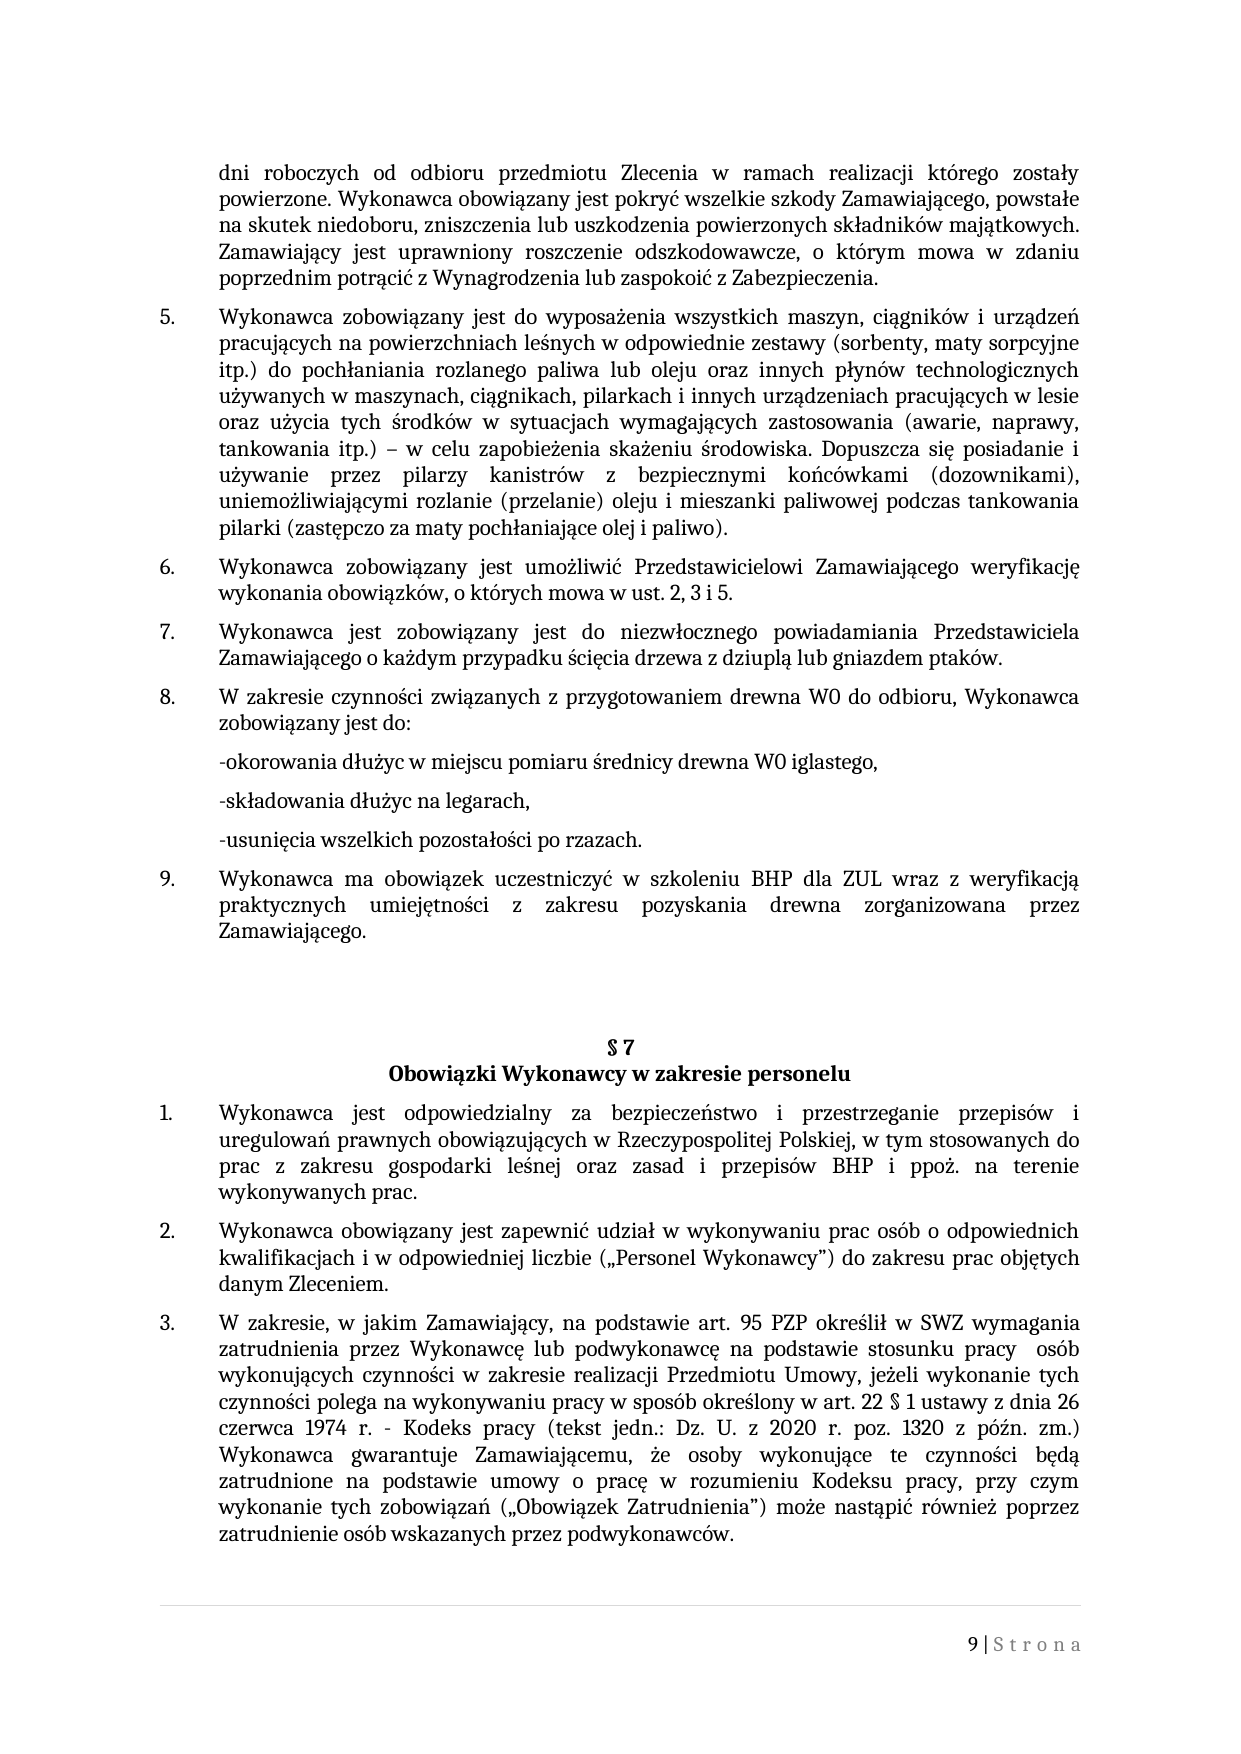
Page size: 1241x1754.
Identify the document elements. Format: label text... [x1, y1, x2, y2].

list Wykonawca zobowiązany jest do wyposażenia wszystkich maszyn, ciągników i urządzeń pracujących na powierzchniach leśnych w odpowiednie zestawy (sorbenty, maty sorpcyjne itp.) do pochłaniania rozlanego paliwa lub oleju oraz innych płynów technologicznych używanych w maszynach, ciągnikach, pilarkach i innych urządzeniach pracujących w lesie oraz użycia tych środków w sytuacjach wymagających zastosowania (awarie, naprawy, tankowania itp.) – w celu zapobieżenia skażeniu środowiska. Dopuszcza się posiadanie i używanie przez pilarzy kanistrów z bezpiecznymi końcówkami (dozownikami), uniemożliwiającymi rozlanie (przelanie) oleju i mieszanki paliwowej podczas tankowania pilarki (zastępczo za maty pochłaniające olej i paliwo). [159, 304, 1081, 541]
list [159, 159, 1081, 291]
list W zakresie czynności związanych z przygotowaniem drewna W0 do odbioru, Wykonawca zobowiązany jest do: [159, 684, 1081, 737]
list W zakresie, w jakim Zamawiający, na podstawie art. 95 PZP określił w SWZ wymagania zatrudnienia przez Wykonawcę lub podwykonawcę na podstawie stosunku pracy osób wykonujących czynności w zakresie realizacji Przedmiotu Umowy, jeżeli wykonanie tych czynności polega na wykonywaniu pracy w sposób określony w art. 22 § 1 ustawy z dnia 26 czerwca 1974 r. - Kodeks pracy (tekst jedn.: Dz. U. z 2020 r. poz. 1320 z późn. zm.) Wykonawca gwarantuje Zamawiającemu, że osoby wykonujące te czynności będą zatrudnione na podstawie umowy o pracę w rozumieniu Kodeksu pracy, przy czym wykonanie tych zobowiązań („Obowiązek Zatrudnienia”) może nastąpić również poprzez zatrudnienie osób wskazanych przez podwykonawców. [159, 1309, 1081, 1547]
list Wykonawca ma obowiązek uczestniczyć w szkoleniu BHP dla ZUL wraz z weryfikacją praktycznych umiejętności z zakresu pozyskania drewna zorganizowana przez Zamawiającego. [159, 866, 1081, 945]
list Wykonawca jest odpowiedzialny za bezpieczeństwo i przestrzeganie przepisów i uregulowań prawnych obowiązujących w Rzeczypospolitej Polskiej, w tym stosowanych do prac z zakresu gospodarki leśnej oraz zasad i przepisów BHP i ppoż. na terenie wykonywanych prac. [159, 1100, 1081, 1206]
text -usunięcia wszelkich pozostałości po rzazach. [218, 827, 1081, 853]
list Wykonawca jest zobowiązany jest do niezwłocznego powiadamiania Przedstawiciela Zamawiającego o każdym przypadku ścięcia drzewa z dziuplą lub gniazdem ptaków. [159, 619, 1081, 671]
list Wykonawca obowiązany jest zapewnić udział w wykonywaniu prac osób o odpowiednich kwalifikacjach i w odpowiedniej liczbie („Personel Wykonawcy”) do zakresu prac objętych danym Zleceniem. [159, 1218, 1081, 1297]
text -okorowania dłużyc w miejscu pomiaru średnicy drewna W0 iglastego, [218, 749, 1081, 775]
text -składowania dłużyc na legarach, [218, 788, 1081, 814]
list Wykonawca zobowiązany jest umożliwić Przedstawicielowi Zamawiającego weryfikację wykonania obowiązków, o których mowa w ust. 2, 3 i 5. [159, 553, 1081, 606]
text § 7 Obowiązki Wykonawcy w zakresie personelu [159, 1035, 1081, 1088]
